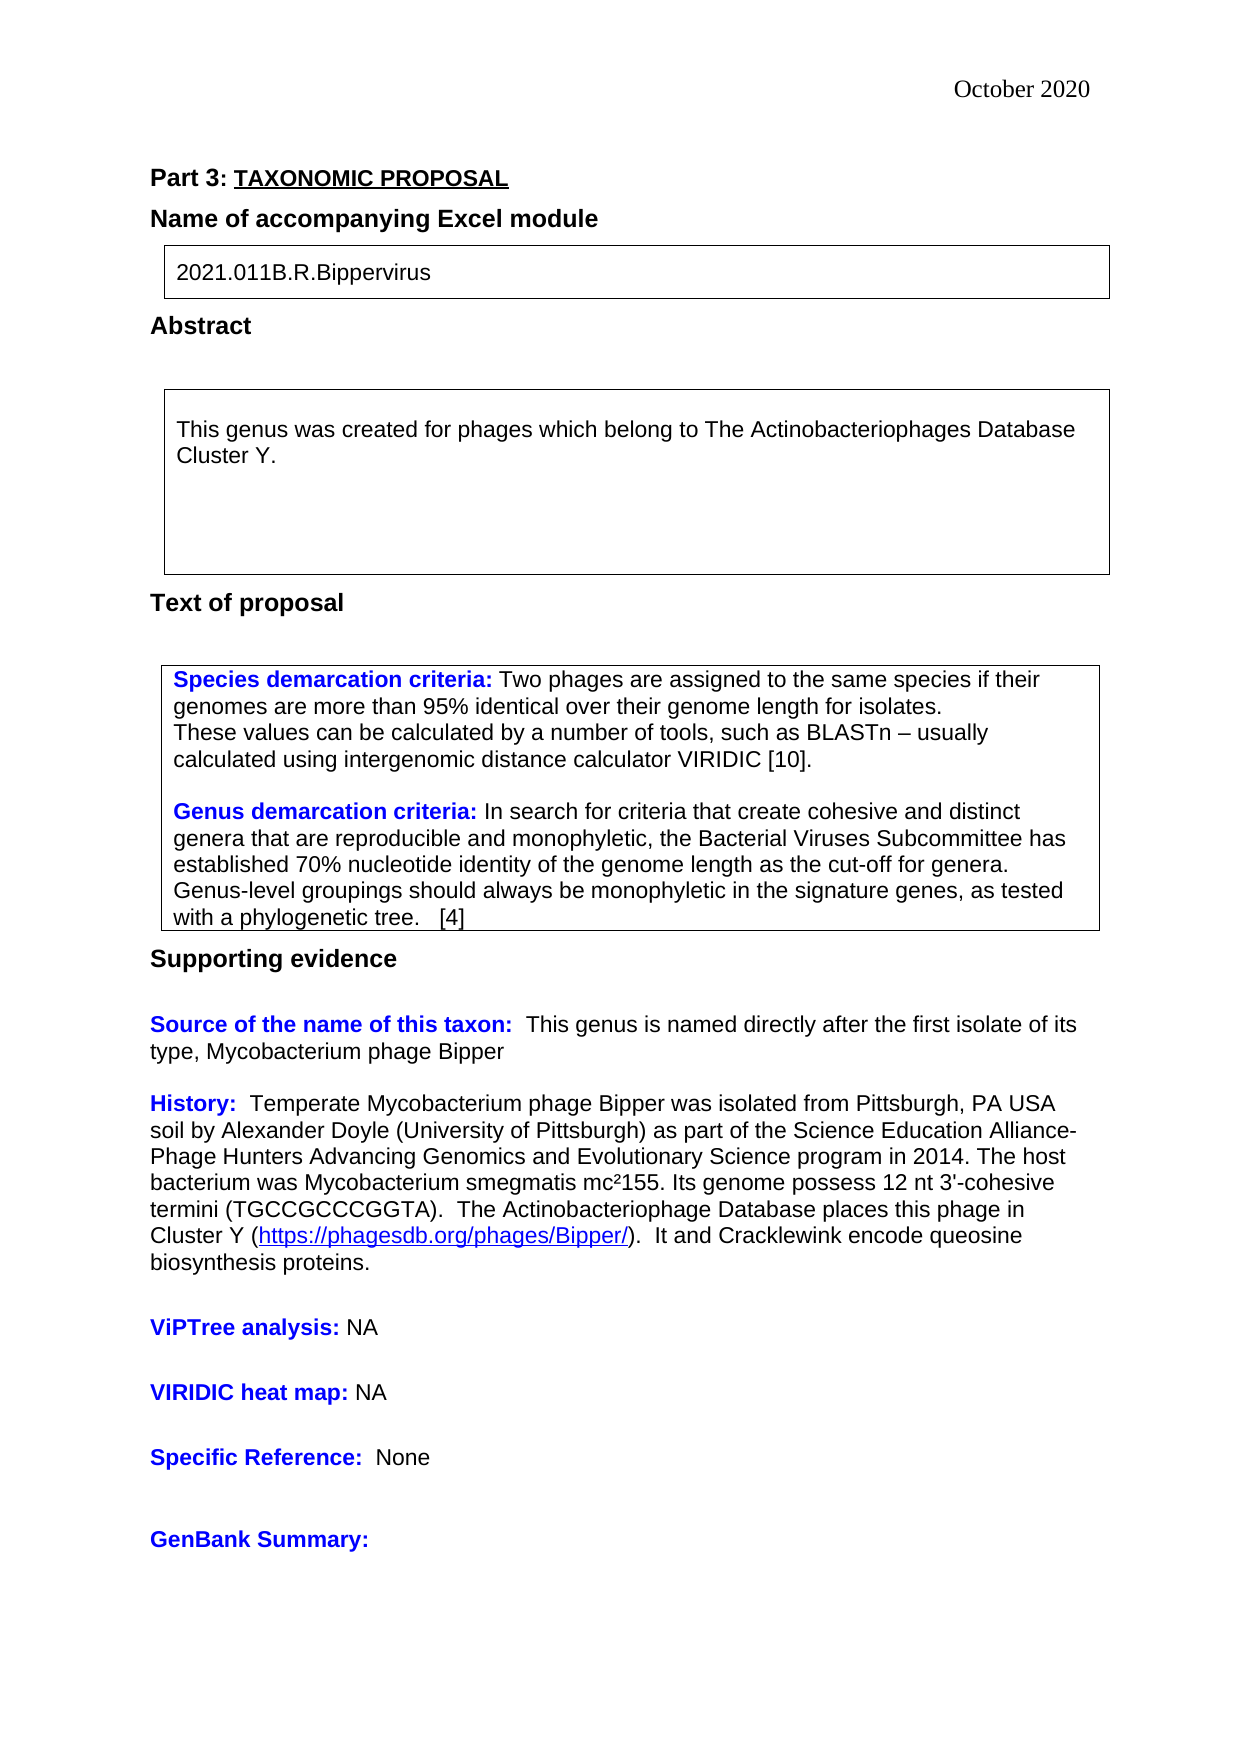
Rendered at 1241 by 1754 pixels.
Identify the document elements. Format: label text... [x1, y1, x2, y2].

text ViPTree analysis: NA [150, 1314, 1090, 1340]
text Abstract [150, 311, 1090, 340]
table_header [150, 629, 1111, 931]
text Specific Reference: None [150, 1444, 1090, 1470]
text Supporting evidence [150, 944, 1090, 972]
text History: Temperate Mycobacterium phage Bipper was isolated from Pittsburgh, PA USA soil by Alexander Doyle (University of Pittsburgh) as part of the Science Education Alliance-Phage Hunters Advancing Genomics and Evolutionary Science program in 2014. The host bacterium was Mycobacterium smegmatis mc²155. Its genome possess 12 nt 3'-cohesive termini (TGCCGCCCGGTA). The Actinobacteriophage Database places this phage in Cluster Y (https://phagesdb.org/phages/Bipper/). It and Cracklewink encode queosine biosynthesis proteins. [150, 1090, 1090, 1275]
table_header This genus was created for phages which belong to The Actinobacteriophages Database Cluster Y. [165, 390, 1109, 574]
text Part 3: TAXONOMIC PROPOSAL [150, 162, 1090, 191]
text VIRIDIC heat map: NA [150, 1352, 1090, 1405]
text Text of proposal [150, 588, 1090, 616]
text Source of the name of this taxon: This genus is named directly after the first isolate of its type, Mycobacterium phage Bipper [150, 1011, 1090, 1064]
table_header 2021.011B.R.Bippervirus [165, 246, 1109, 297]
text GenBank Summary: [150, 1526, 1090, 1552]
text Name of accompanying Excel module [150, 204, 1090, 232]
